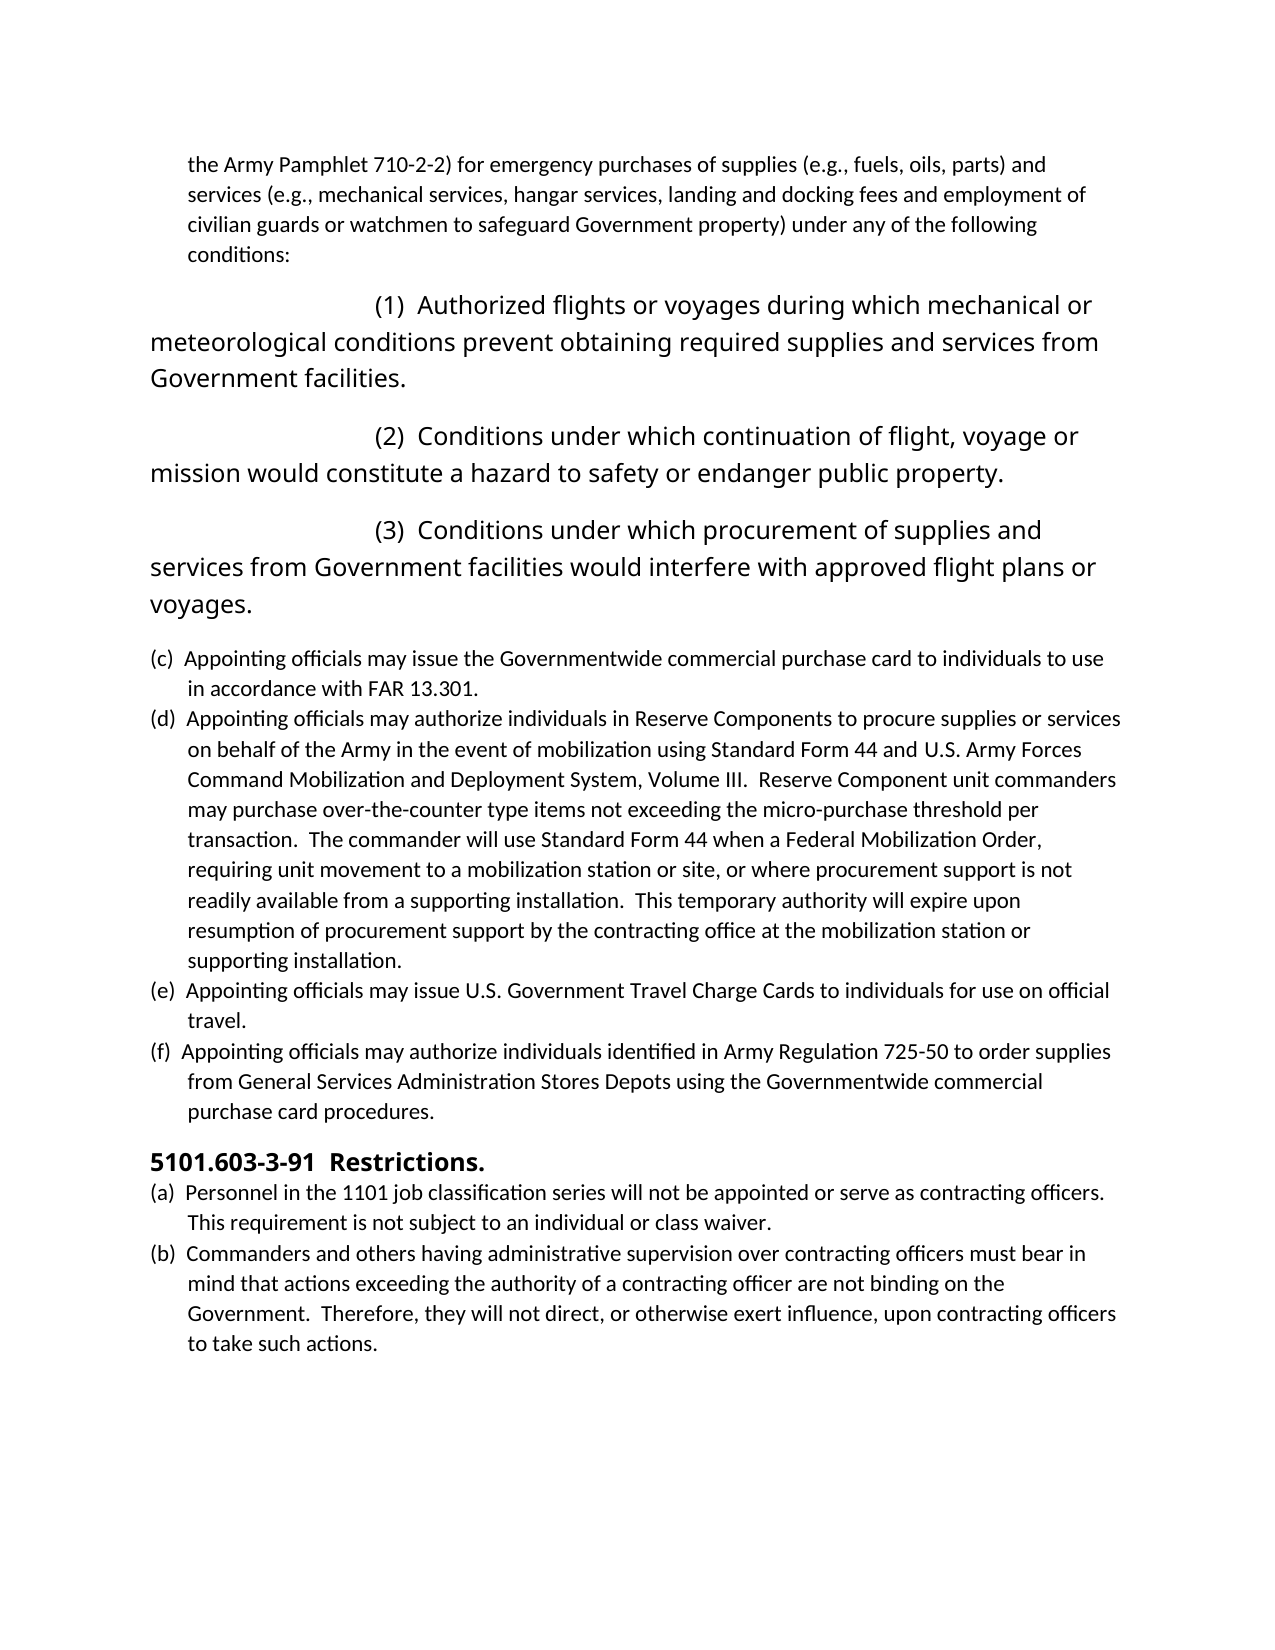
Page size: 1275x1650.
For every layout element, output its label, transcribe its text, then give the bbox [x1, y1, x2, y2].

list (b) Commanders and others having administrative supervision over contracting officers must bear in mind that actions exceeding the authority of a contracting officer are not binding on the Government. Therefore, they will not direct, or otherwise exert influence, upon contracting officers to take such actions. [150, 1239, 1125, 1357]
subtitle 5101.603-3-91 Restrictions. [150, 1144, 1125, 1178]
list (f) Appointing officials may authorize individuals identified in Army Regulation 725-50 to order supplies from General Services Administration Stores Depots using the Governmentwide commercial purchase card procedures. [150, 1037, 1125, 1125]
list (1) Authorized flights or voyages during which mechanical or meteorological conditions prevent obtaining required supplies and services from Government facilities. [150, 287, 1125, 395]
list (c) Appointing officials may issue the Governmentwide commercial purchase card to individuals to use in accordance with FAR 13.301. [150, 644, 1125, 702]
list (e) Appointing officials may issue U.S. Government Travel Charge Cards to individuals for use on official travel. [150, 976, 1125, 1035]
list (d) Appointing officials may authorize individuals in Reserve Components to procure supplies or services on behalf of the Army in the event of mobilization using Standard Form 44 and U.S. Army Forces Command Mobilization and Deployment System, Volume . Reserve Component unit commanders may purchase over-the-counter type items not exceeding the micro-purchase threshold per transaction. The commander will use Standard Form 44 when a Federal Mobilization Order, requiring unit movement to a mobilization station or site, or where procurement support is not readily available from a supporting installation. This temporary authority will expire upon resumption of procurement support by the contracting office at the mobilization station or supporting installation. [150, 704, 1125, 974]
list (3) Conditions under which procurement of supplies and services from Government facilities would interfere with approved flight plans or voyages. [150, 513, 1125, 621]
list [150, 150, 1125, 269]
list (2) Conditions under which continuation of flight, voyage or mission would constitute a hazard to safety or endanger public property. [150, 419, 1125, 489]
list (a) Personnel in the 1101 job classification series will not be appointed or serve as contracting officers. This requirement is not subject to an individual or class waiver. [150, 1178, 1125, 1236]
